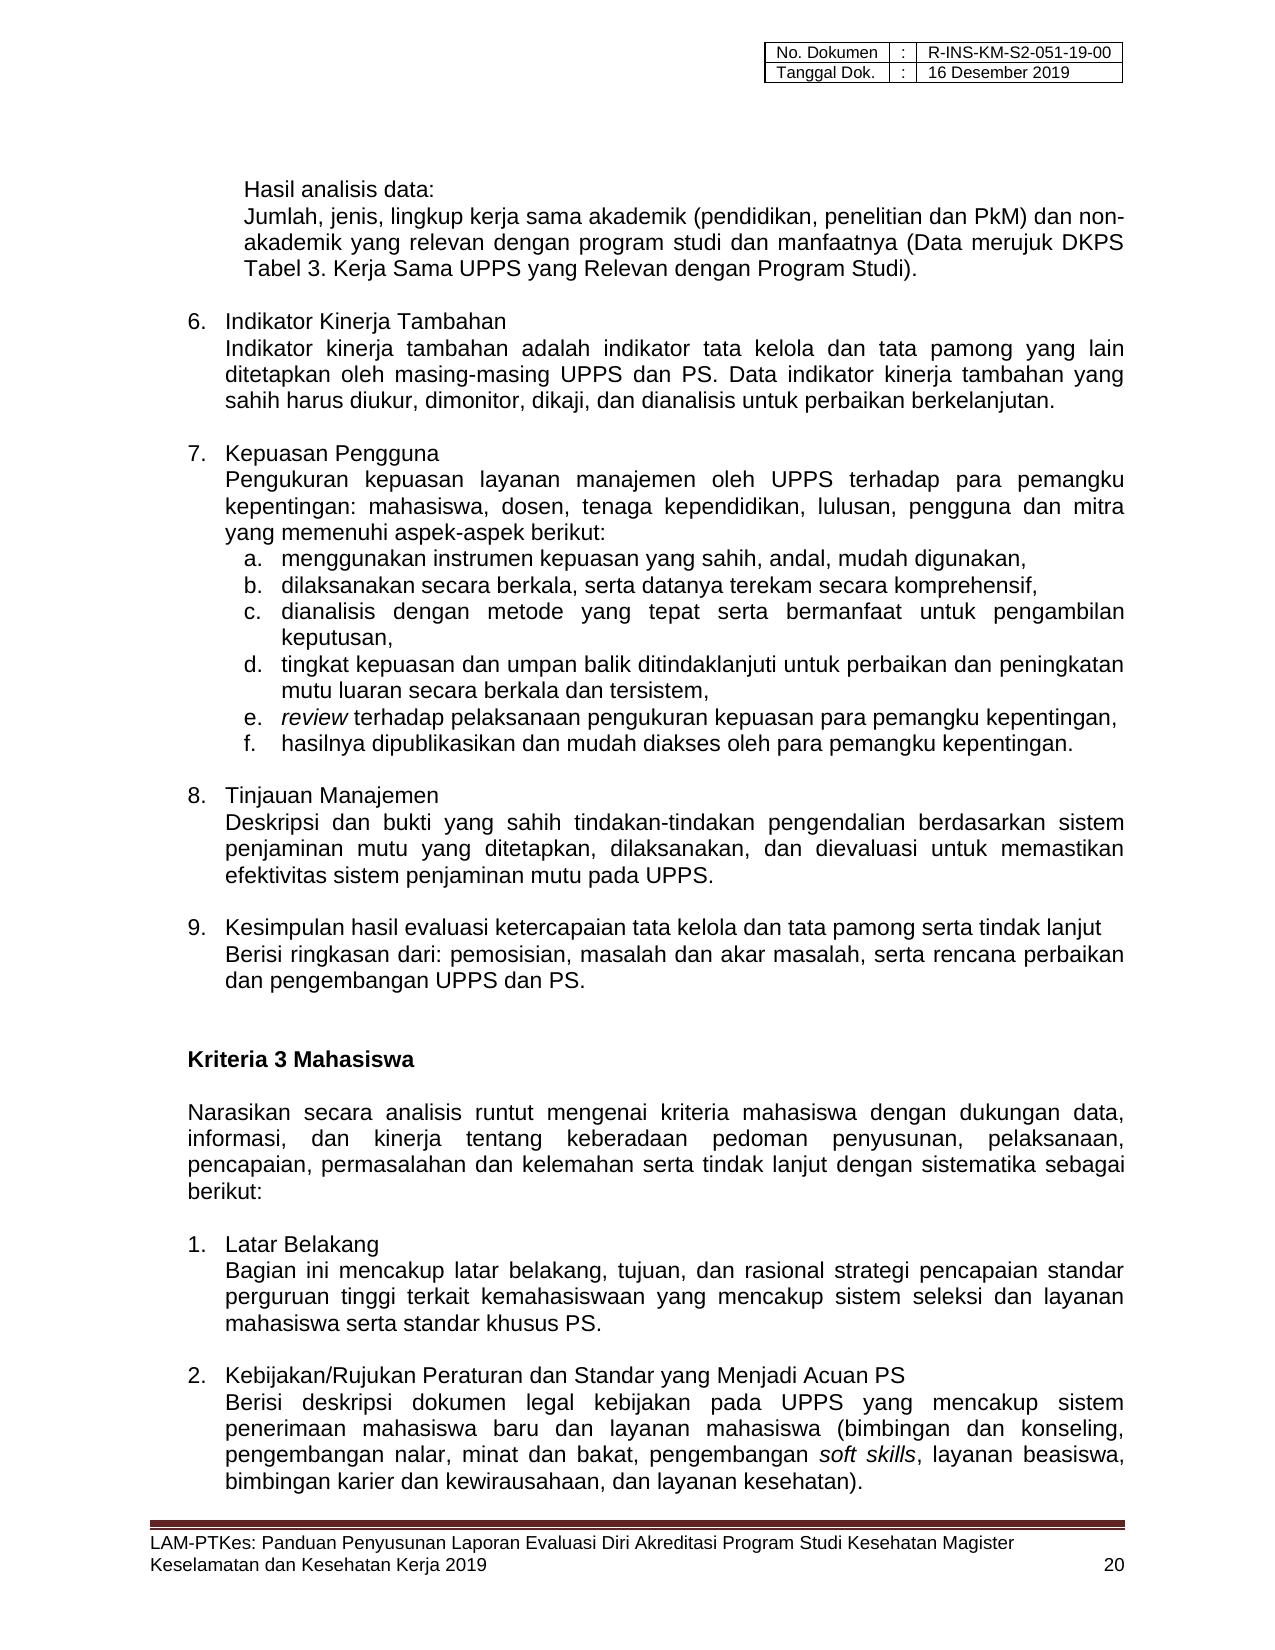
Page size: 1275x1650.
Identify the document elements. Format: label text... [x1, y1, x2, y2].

list menggunakan instrumen kepuasan yang sahih, andal, mudah digunakan, [244, 545, 1125, 572]
text Indikator kinerja tambahan adalah indikator tata kelola dan tata pamong yang lain ditetapkan oleh masing-masing UPPS dan PS. Data indikator kinerja tambahan yang sahih harus diukur, dimonitor, dikaji, dan dianalisis untuk perbaikan berkelanjutan. [225, 334, 1125, 413]
text Bagian ini mencakup latar belakang, tujuan, dan rasional strategi pencapaian standar perguruan tinggi terkait kemahasiswaan yang mencakup sistem seleksi dan layanan mahasiswa serta standar khusus PS. [225, 1257, 1125, 1336]
text Narasikan secara analisis runtut mengenai kriteria mahasiswa dengan dukungan data, informasi, dan kinerja tentang keberadaan pedoman penyusunan, pelaksanaan, pencapaian, permasalahan dan kelemahan serta tindak lanjut dengan sistematika sebagai berikut: [187, 1099, 1125, 1204]
text Berisi deskripsi dokumen legal kebijakan pada UPPS yang mencakup sistem penerimaan mahasiswa baru dan layanan mahasiswa (bimbingan dan konseling, pengembangan nalar, minat dan bakat, pengembangan soft skills, layanan beasiswa, bimbingan karier dan kewirausahaan, dan layanan kesehatan). [225, 1389, 1125, 1494]
list review terhadap pelaksanaan pengukuran kepuasan para pemangku kepentingan, [244, 703, 1125, 730]
list Tinjauan Manajemen [187, 782, 1125, 809]
list Kepuasan Pengguna [187, 440, 1125, 466]
text Deskripsi dan bukti yang sahih tindakan-tindakan pengendalian berdasarkan sistem penjaminan mutu yang ditetapkan, dilaksanakan, dan dievaluasi untuk memastikan efektivitas sistem penjaminan mutu pada UPPS. [225, 809, 1125, 888]
subtitle Kriteria 3 Mahasiswa [187, 1046, 1125, 1072]
list hasilnya dipublikasikan dan mudah diakses oleh para pemangku kepentingan. [244, 730, 1125, 756]
list Kebijakan/Rujukan Peraturan dan Standar yang Menjadi Acuan PS [187, 1362, 1125, 1389]
list tingkat kepuasan dan umpan balik ditindaklanjuti untuk perbaikan dan peningkatan mutu luaran secara berkala dan tersistem, [244, 651, 1125, 703]
list dilaksanakan secara berkala, serta datanya terekam secara komprehensif, [244, 572, 1125, 598]
text Hasil analisis data: [244, 176, 1125, 203]
list Berisi ringkasan dari: pemosisian, masalah dan akar masalah, serta rencana perbaikan dan pengembangan UPPS dan PS. [225, 941, 1125, 993]
list dianalisis dengan metode yang tepat serta bermanfaat untuk pengambilan keputusan, [244, 598, 1125, 651]
text Pengukuran kepuasan layanan manajemen oleh UPPS terhadap para pemangku kepentingan: mahasiswa, dosen, tenaga kependidikan, lulusan, pengguna dan mitra yang memenuhi aspek-aspek berikut: [225, 466, 1125, 545]
text Jumlah, jenis, lingkup kerja sama akademik (pendidikan, penelitian dan PkM) dan non-akademik yang relevan dengan program studi dan manfaatnya (Data merujuk DKPS Tabel 3. Kerja Sama UPPS yang Relevan dengan Program Studi). [244, 203, 1125, 282]
list Indikator Kinerja Tambahan [187, 308, 1125, 334]
list Kesimpulan hasil evaluasi ketercapaian tata kelola dan tata pamong serta tindak lanjut [187, 914, 1125, 941]
list Latar Belakang [187, 1231, 1125, 1257]
